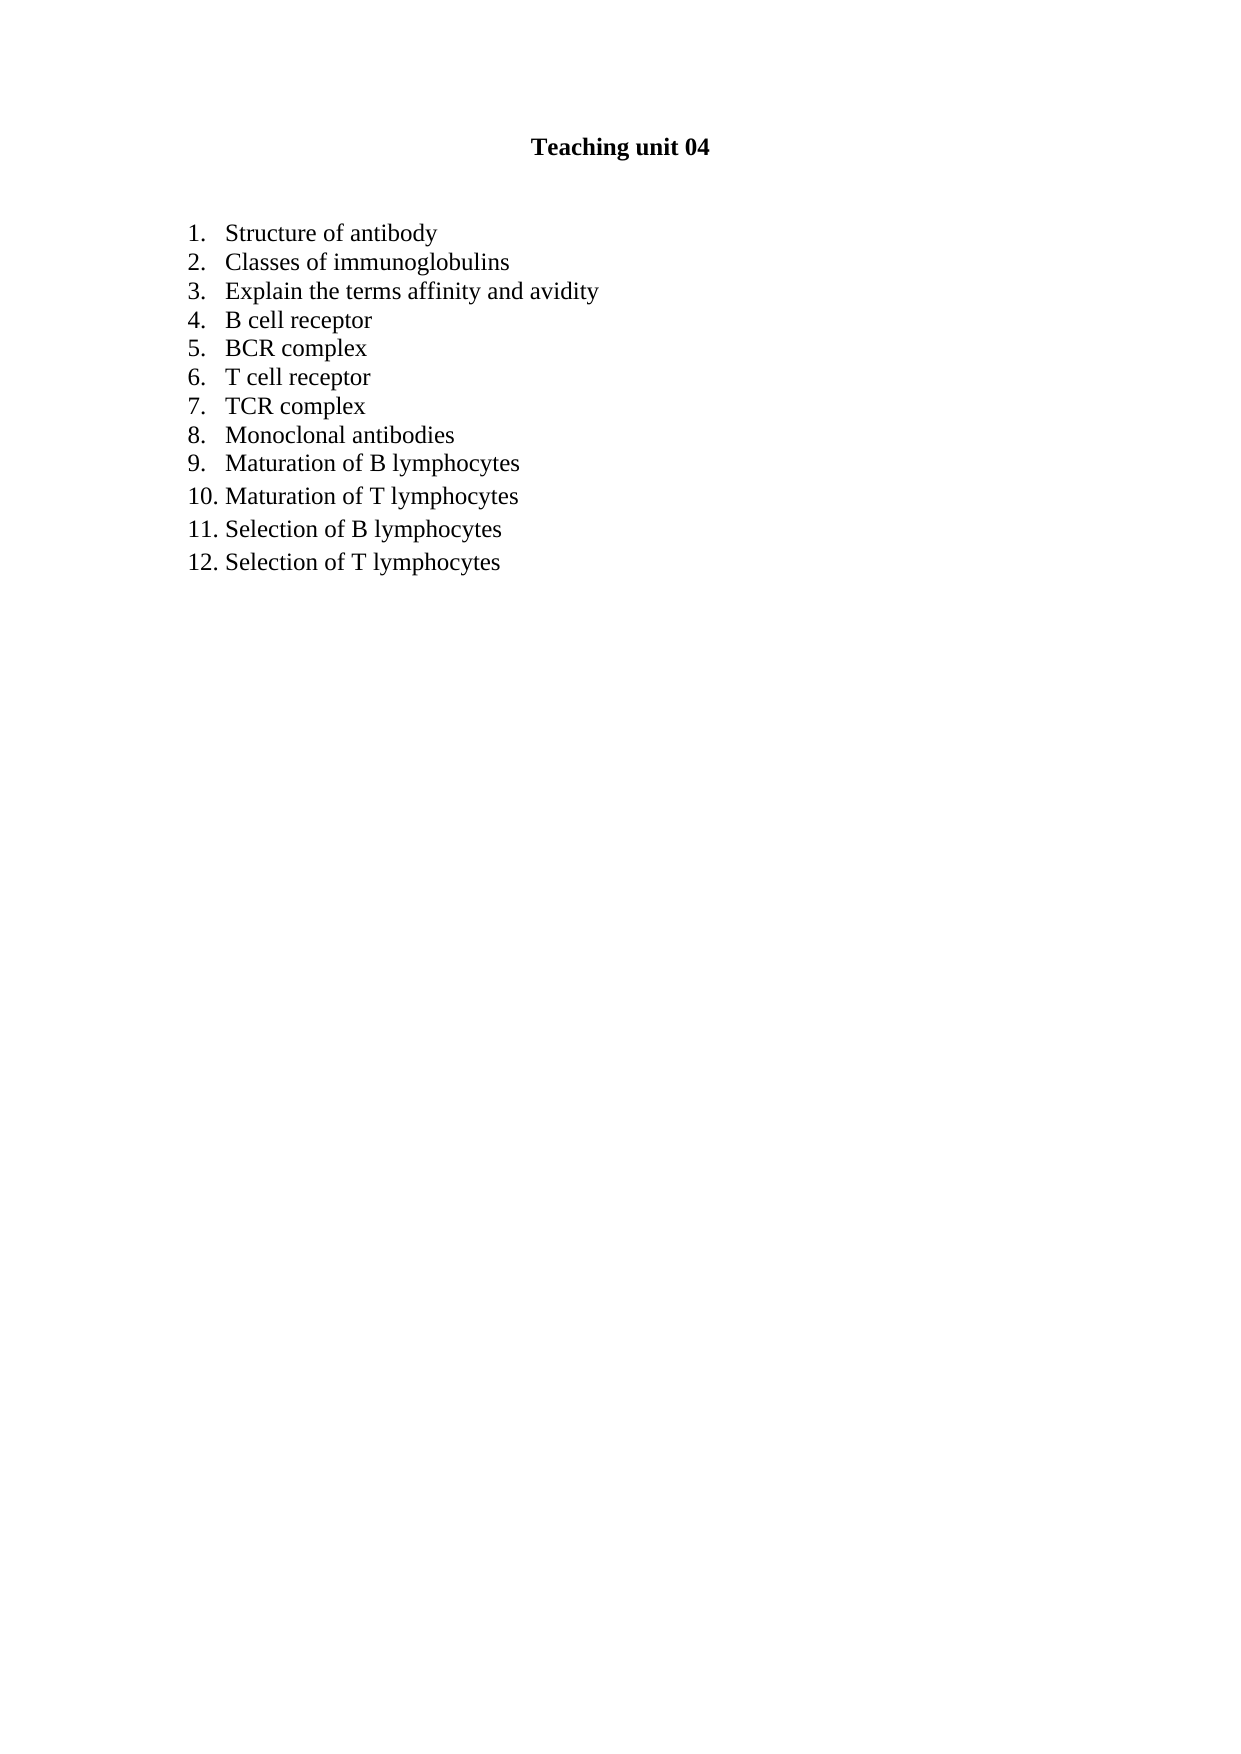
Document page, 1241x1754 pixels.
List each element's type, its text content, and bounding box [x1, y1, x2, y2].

list Maturation of B lymphocytes [187, 448, 1090, 477]
list T cell receptor [187, 362, 1090, 391]
list TCR complex [187, 391, 1090, 420]
list Maturation of T lymphocytes [187, 481, 1090, 510]
list Selection of B lymphocytes [187, 514, 1090, 543]
list BCR complex [187, 333, 1090, 362]
list B cell receptor [187, 305, 1090, 333]
list Structure of antibody [187, 218, 1090, 247]
list Classes of immunoglobulins [187, 247, 1090, 276]
text Teaching unit 04 [150, 132, 1090, 161]
list Monoclonal antibodies [187, 420, 1090, 448]
list Selection of T lymphocytes [187, 547, 1090, 576]
list Explain the terms affinity and avidity [187, 276, 1090, 305]
